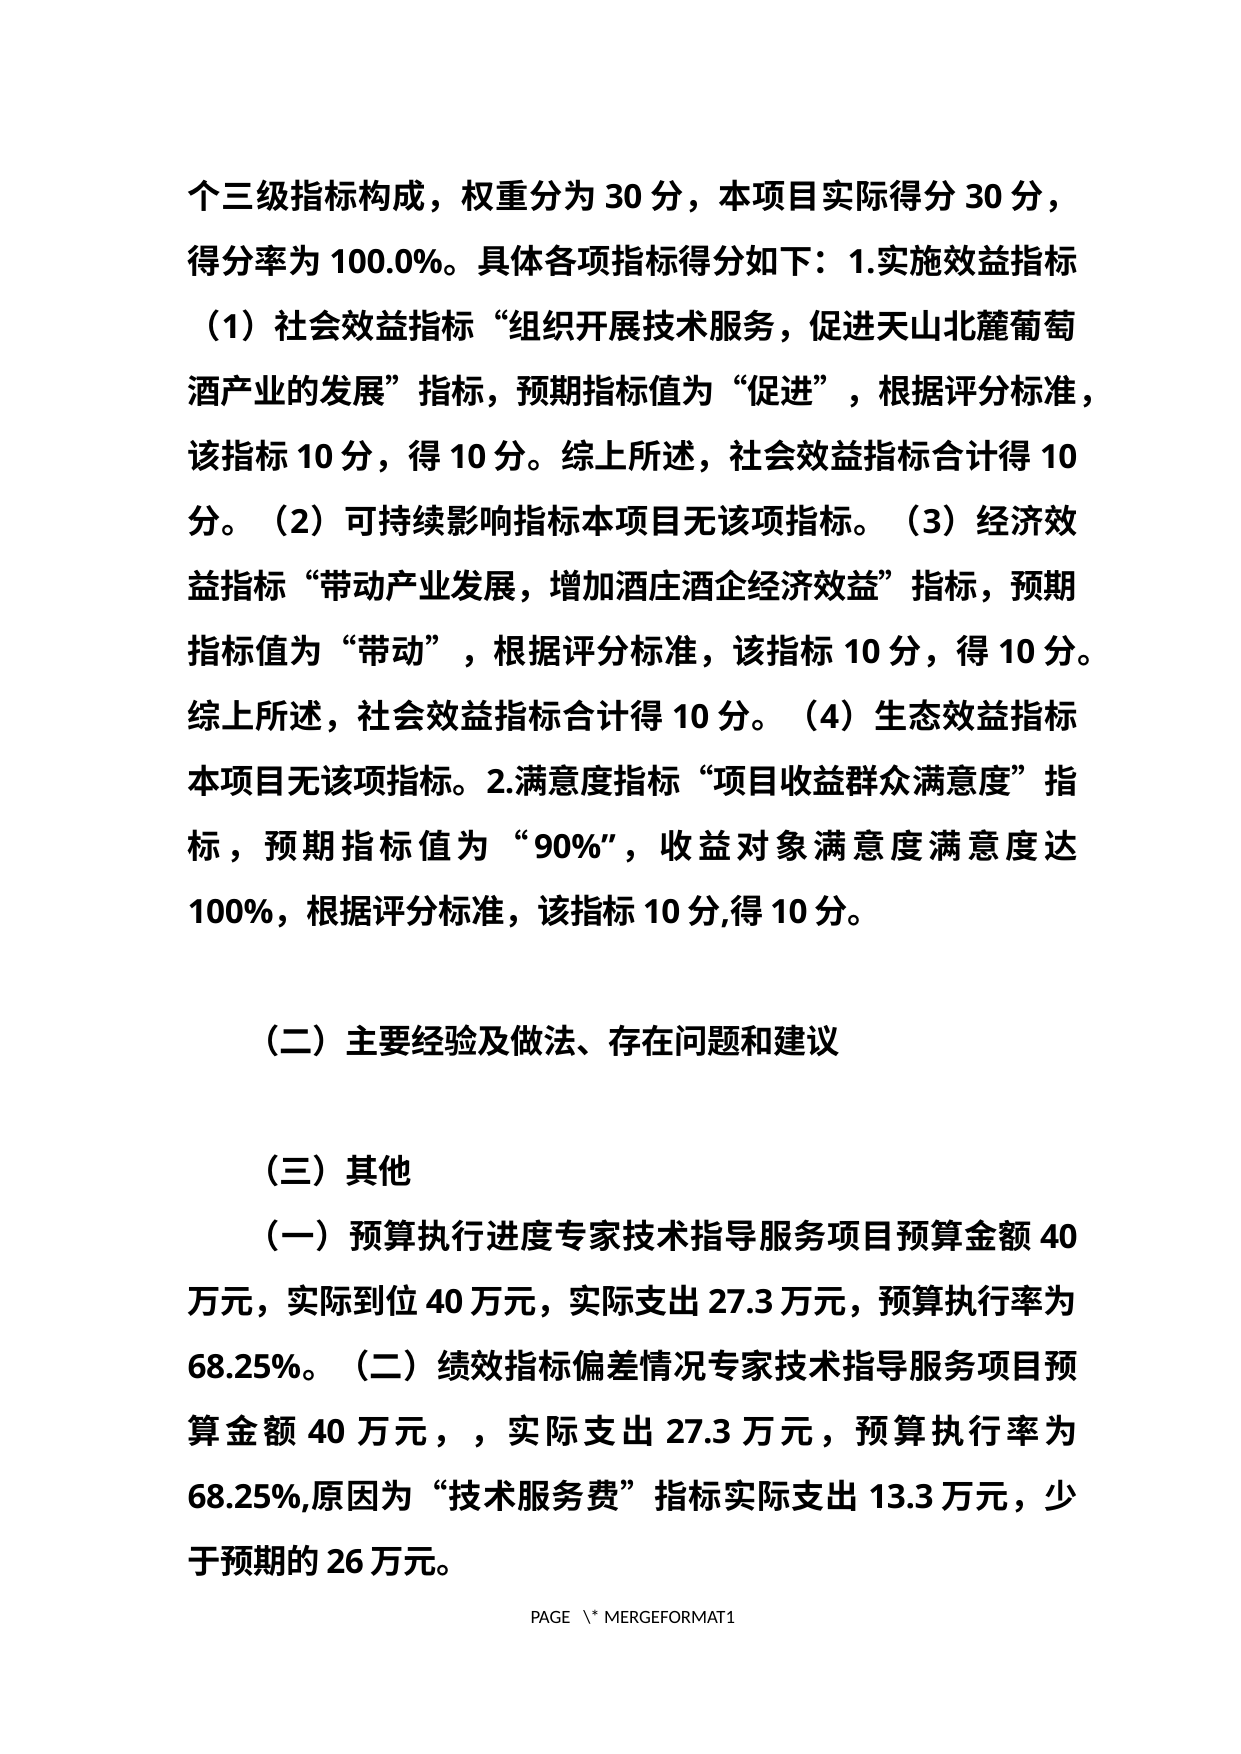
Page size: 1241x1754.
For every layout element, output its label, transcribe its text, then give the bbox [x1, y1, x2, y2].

text （三）其他 [187, 1137, 1078, 1202]
text （二）主要经验及做法、存在问题和建议 [187, 1007, 1078, 1072]
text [187, 162, 1078, 942]
text （一）预算执行进度专家技术指导服务项目预算金额40万元，实际到位40万元，实际支出27.3万元，预算执行率为68.25%。（二）绩效指标偏差情况专家技术指导服务项目预算金额40万元，，实际支出27.3万元，预算执行率为68.25%,原因为“技术服务费”指标实际支出13.3万元，少于预期的26万元。 [187, 1202, 1078, 1592]
